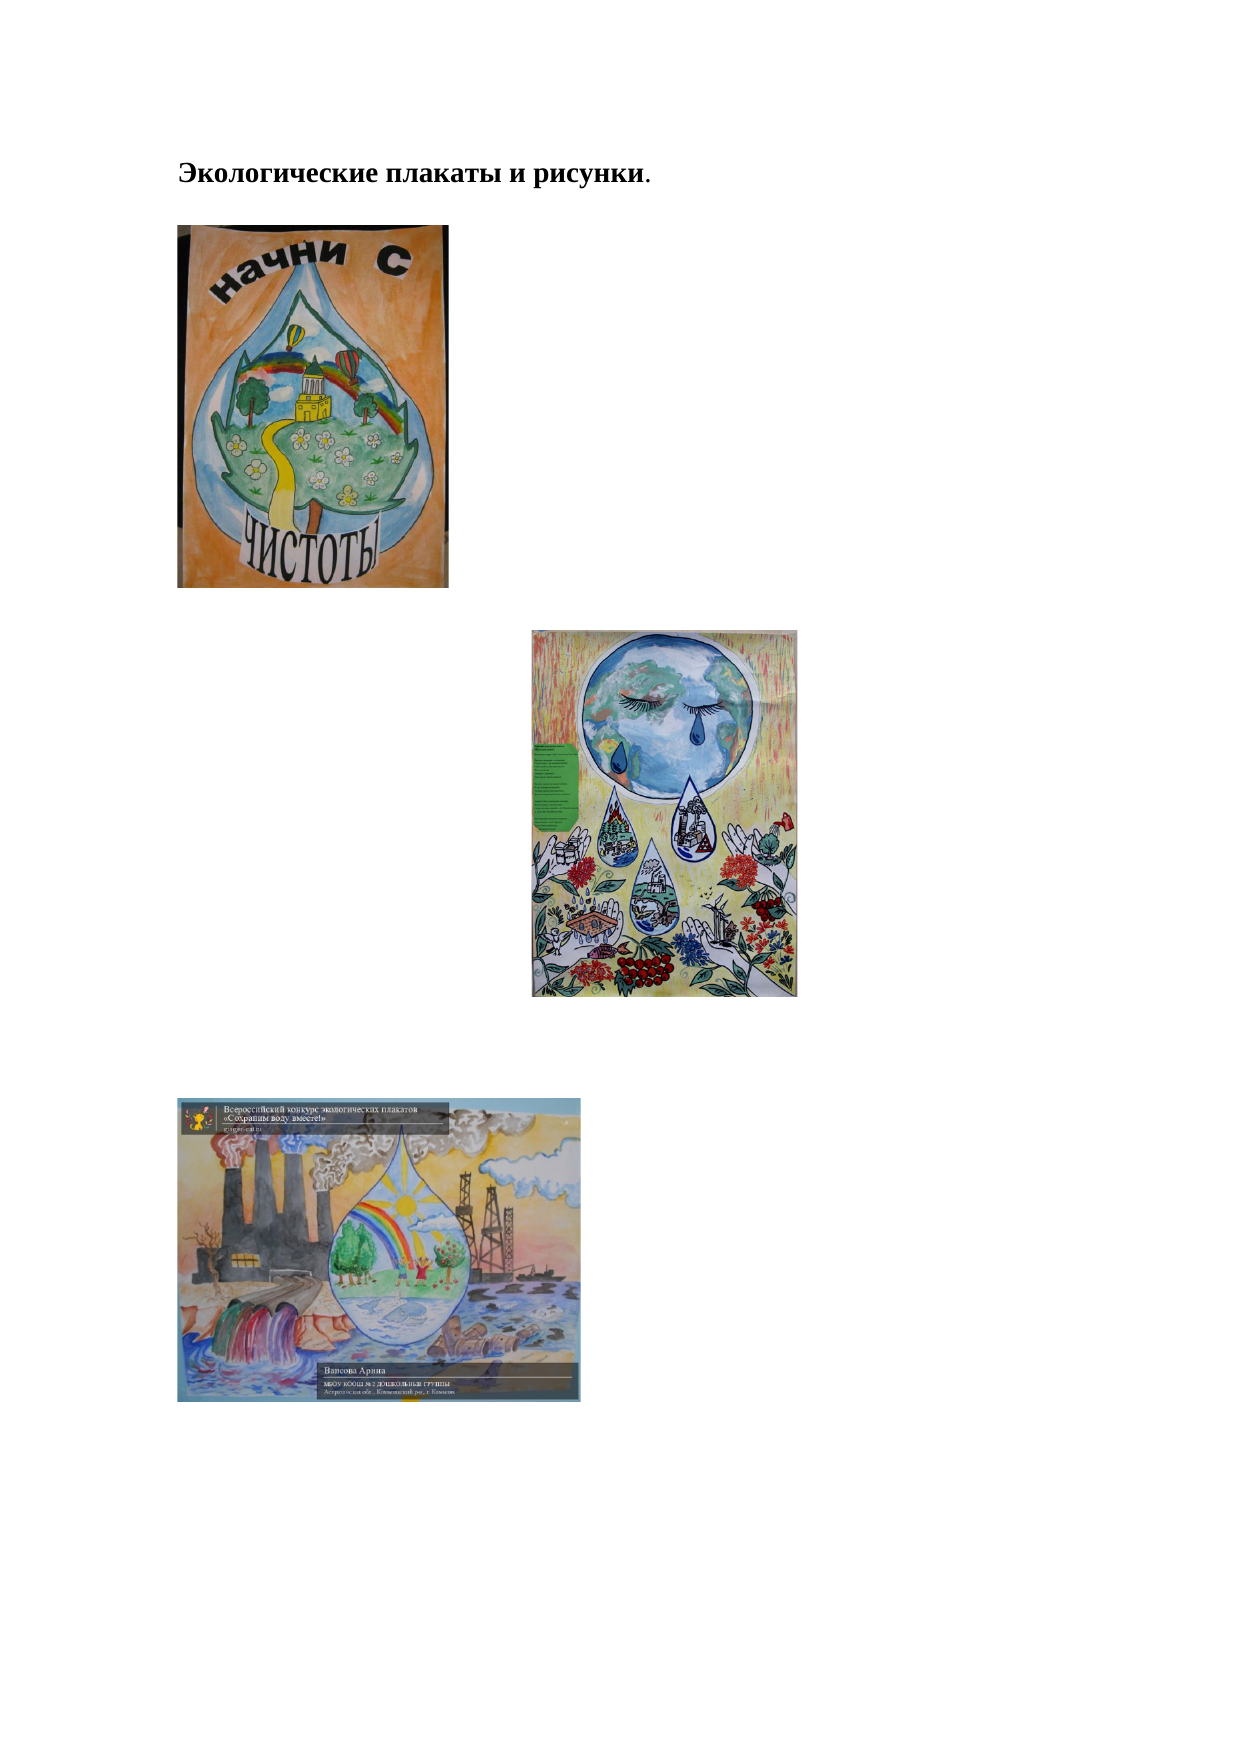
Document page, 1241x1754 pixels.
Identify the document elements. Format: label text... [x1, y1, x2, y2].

picture [177, 225, 449, 588]
picture [177, 1098, 581, 1402]
text Экологические плакаты и рисунки. [177, 155, 1152, 188]
picture [531, 630, 798, 997]
